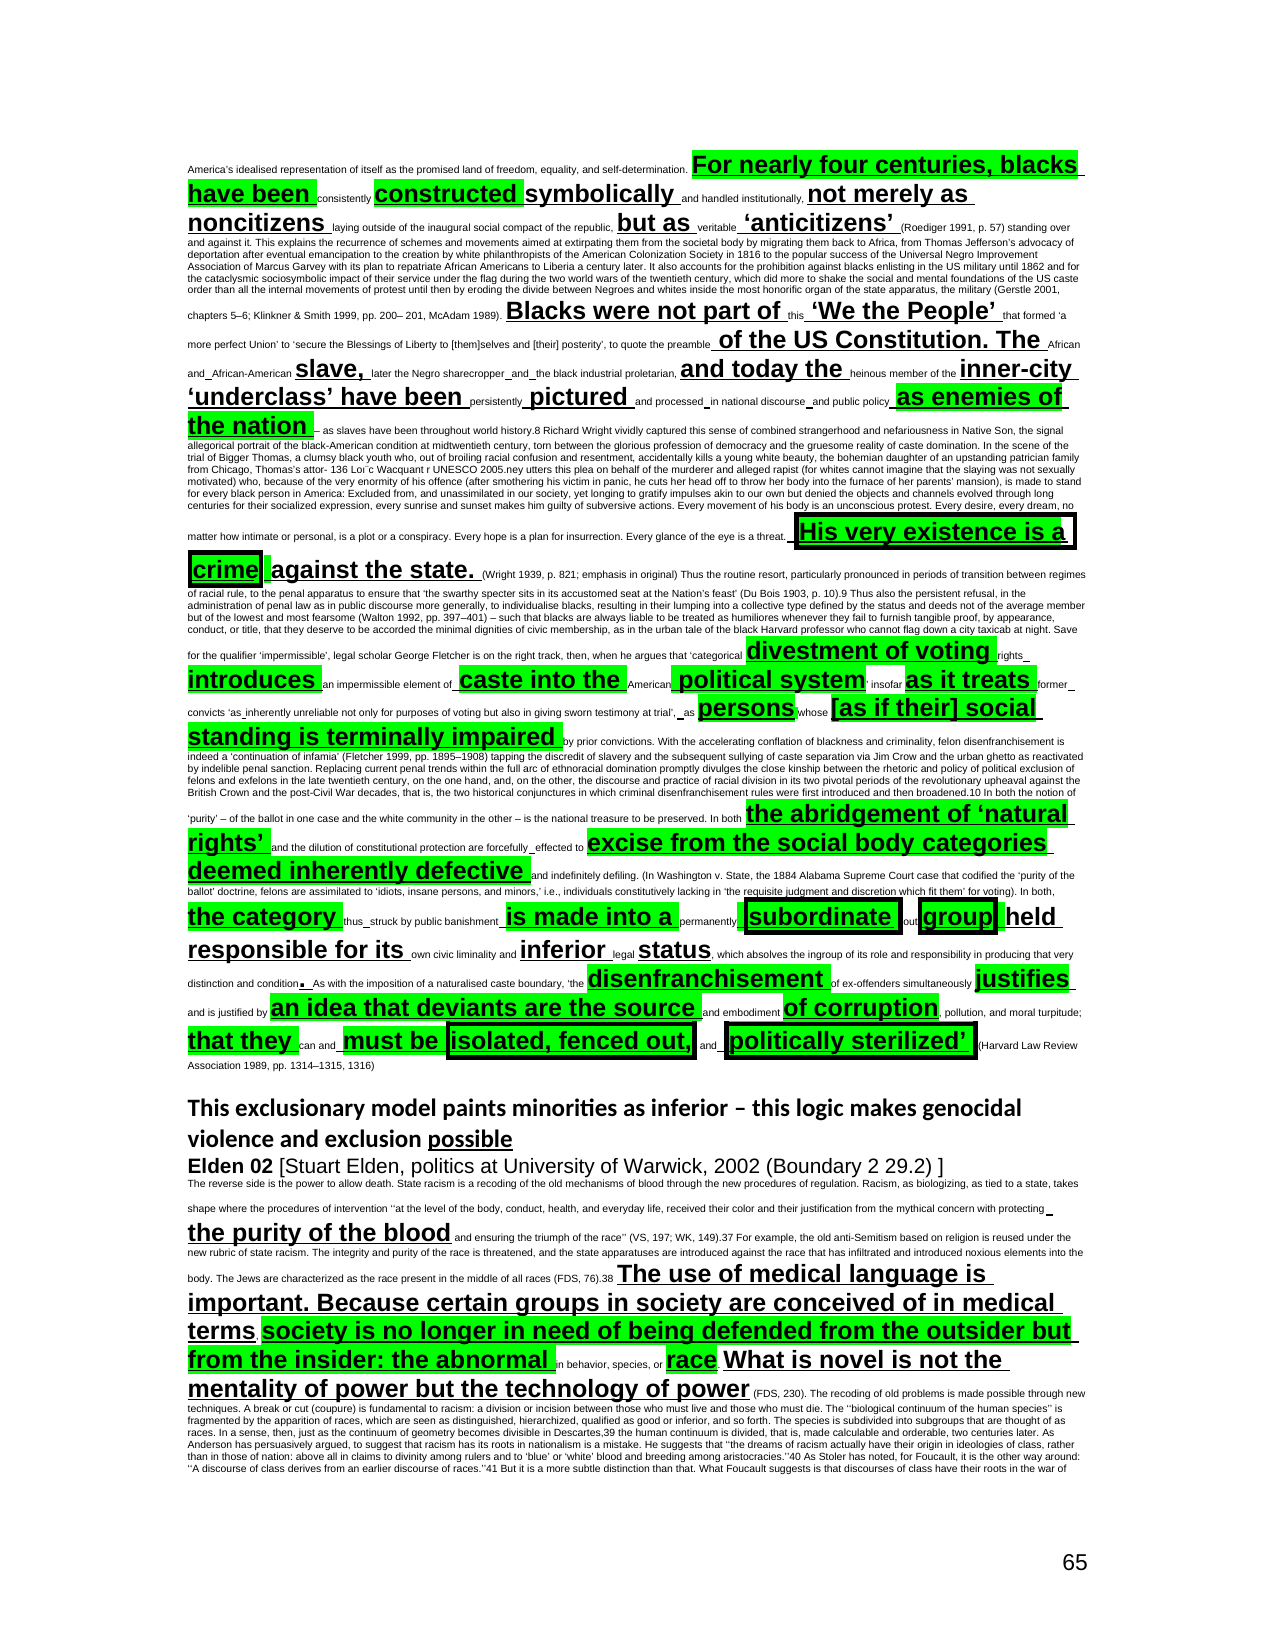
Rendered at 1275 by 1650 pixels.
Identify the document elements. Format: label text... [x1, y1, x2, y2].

subtitle This exclusionary model paints minorities as inferior – this logic makes genocidal violence and exclusion possible [187, 1092, 1087, 1153]
text Elden 02 [Stuart Elden, politics at University of Warwick, 2002 (Boundary 2 29.2) ] [187, 1153, 1087, 1177]
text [187, 1177, 1087, 1474]
